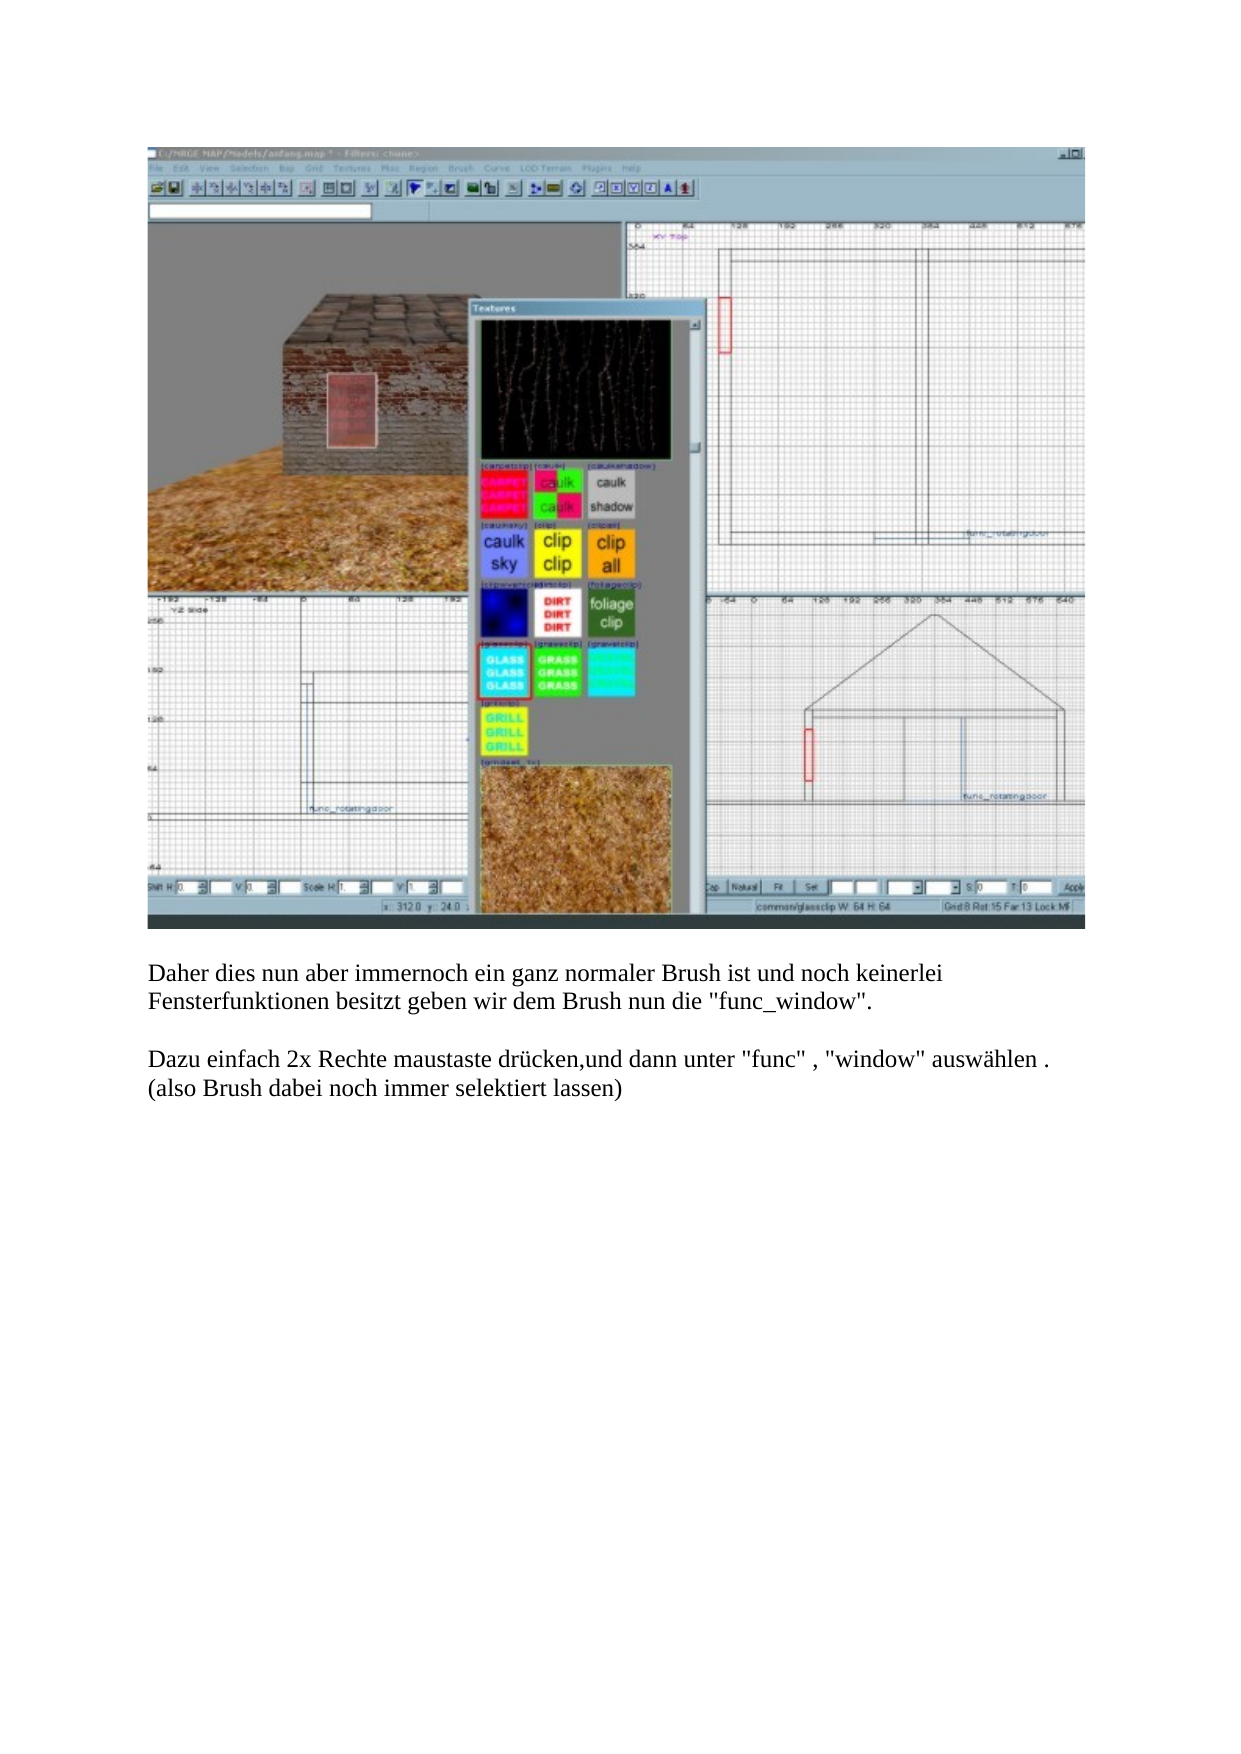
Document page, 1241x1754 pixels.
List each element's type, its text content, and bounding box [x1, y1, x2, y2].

picture [147, 147, 1085, 929]
